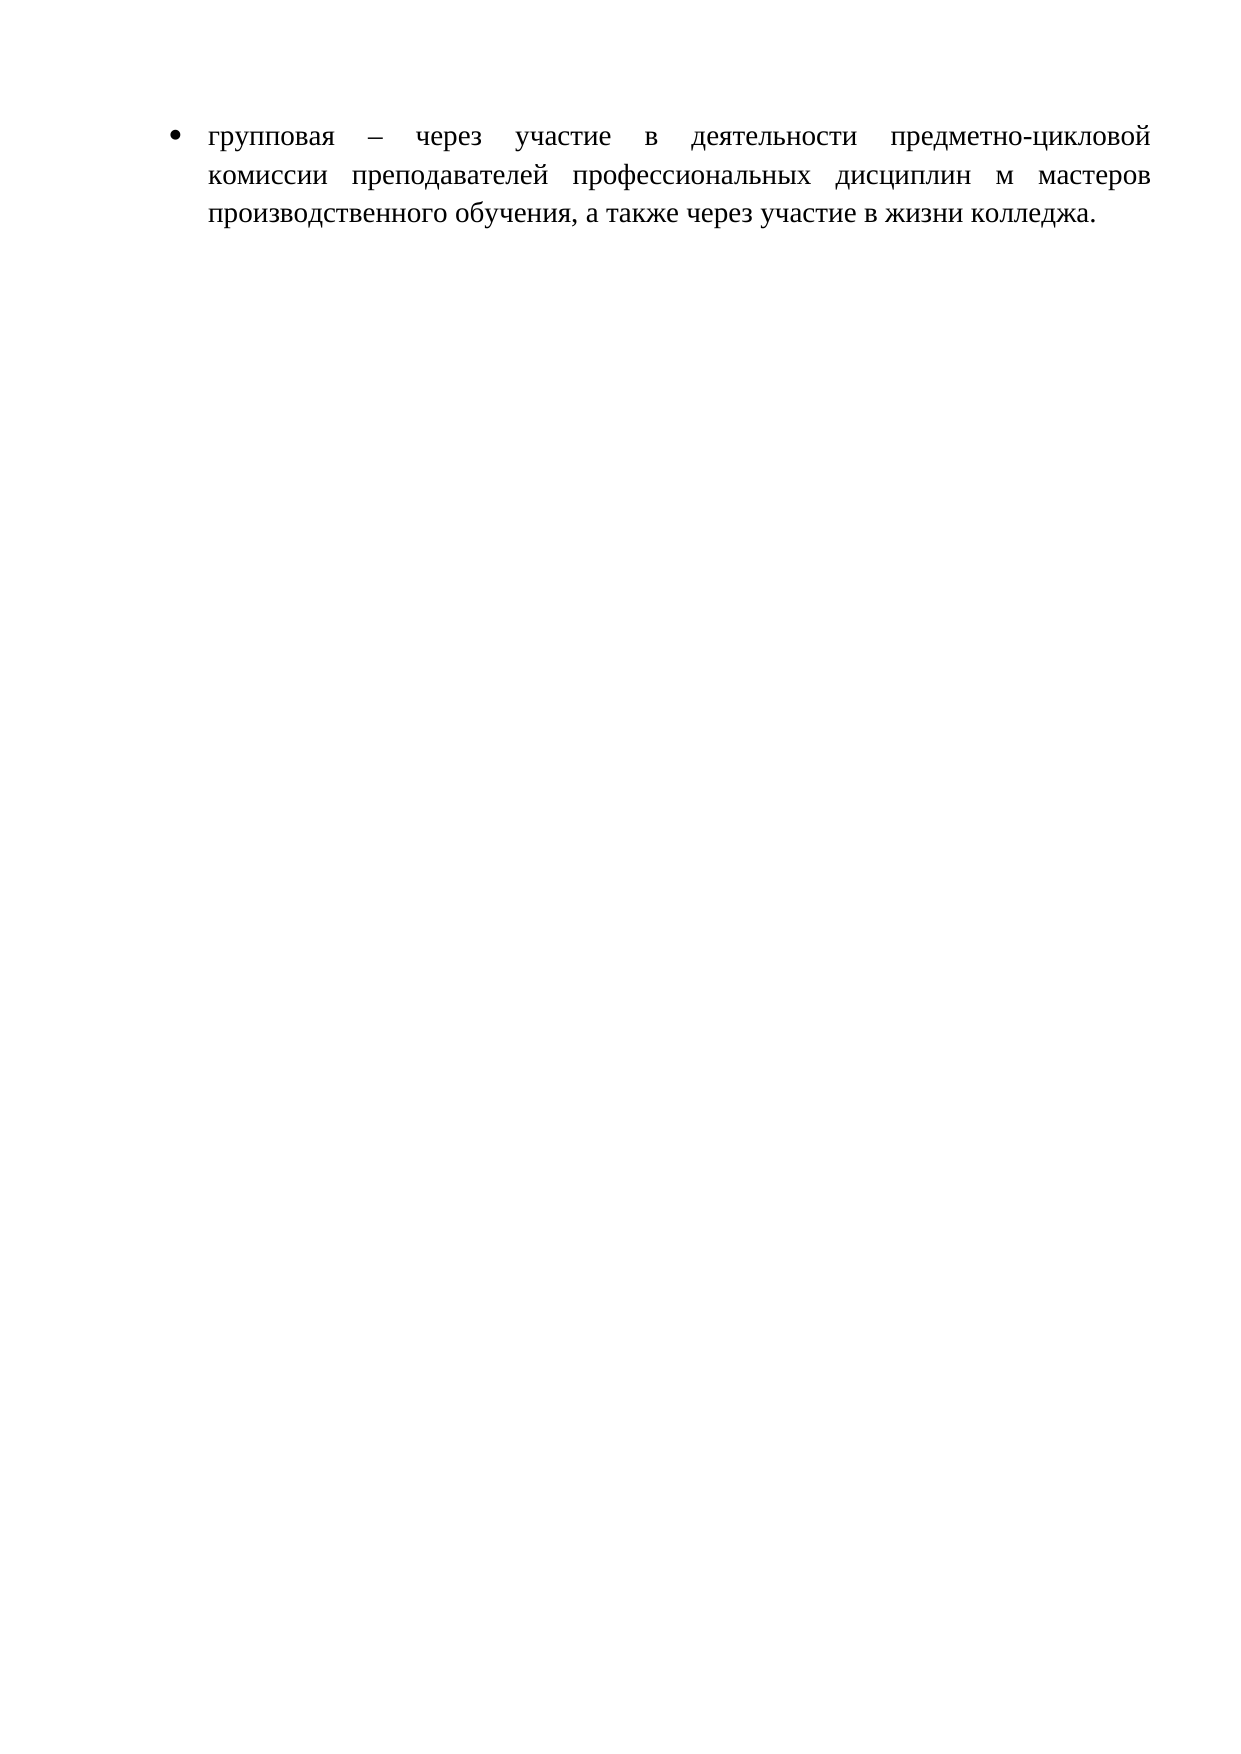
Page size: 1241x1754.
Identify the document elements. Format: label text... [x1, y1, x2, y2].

list групповая – через участие в деятельности предметно-цикловой комиссии преподавателей профессиональных дисциплин м мастеров производственного обучения, а также через участие в жизни колледжа. [170, 118, 1152, 229]
